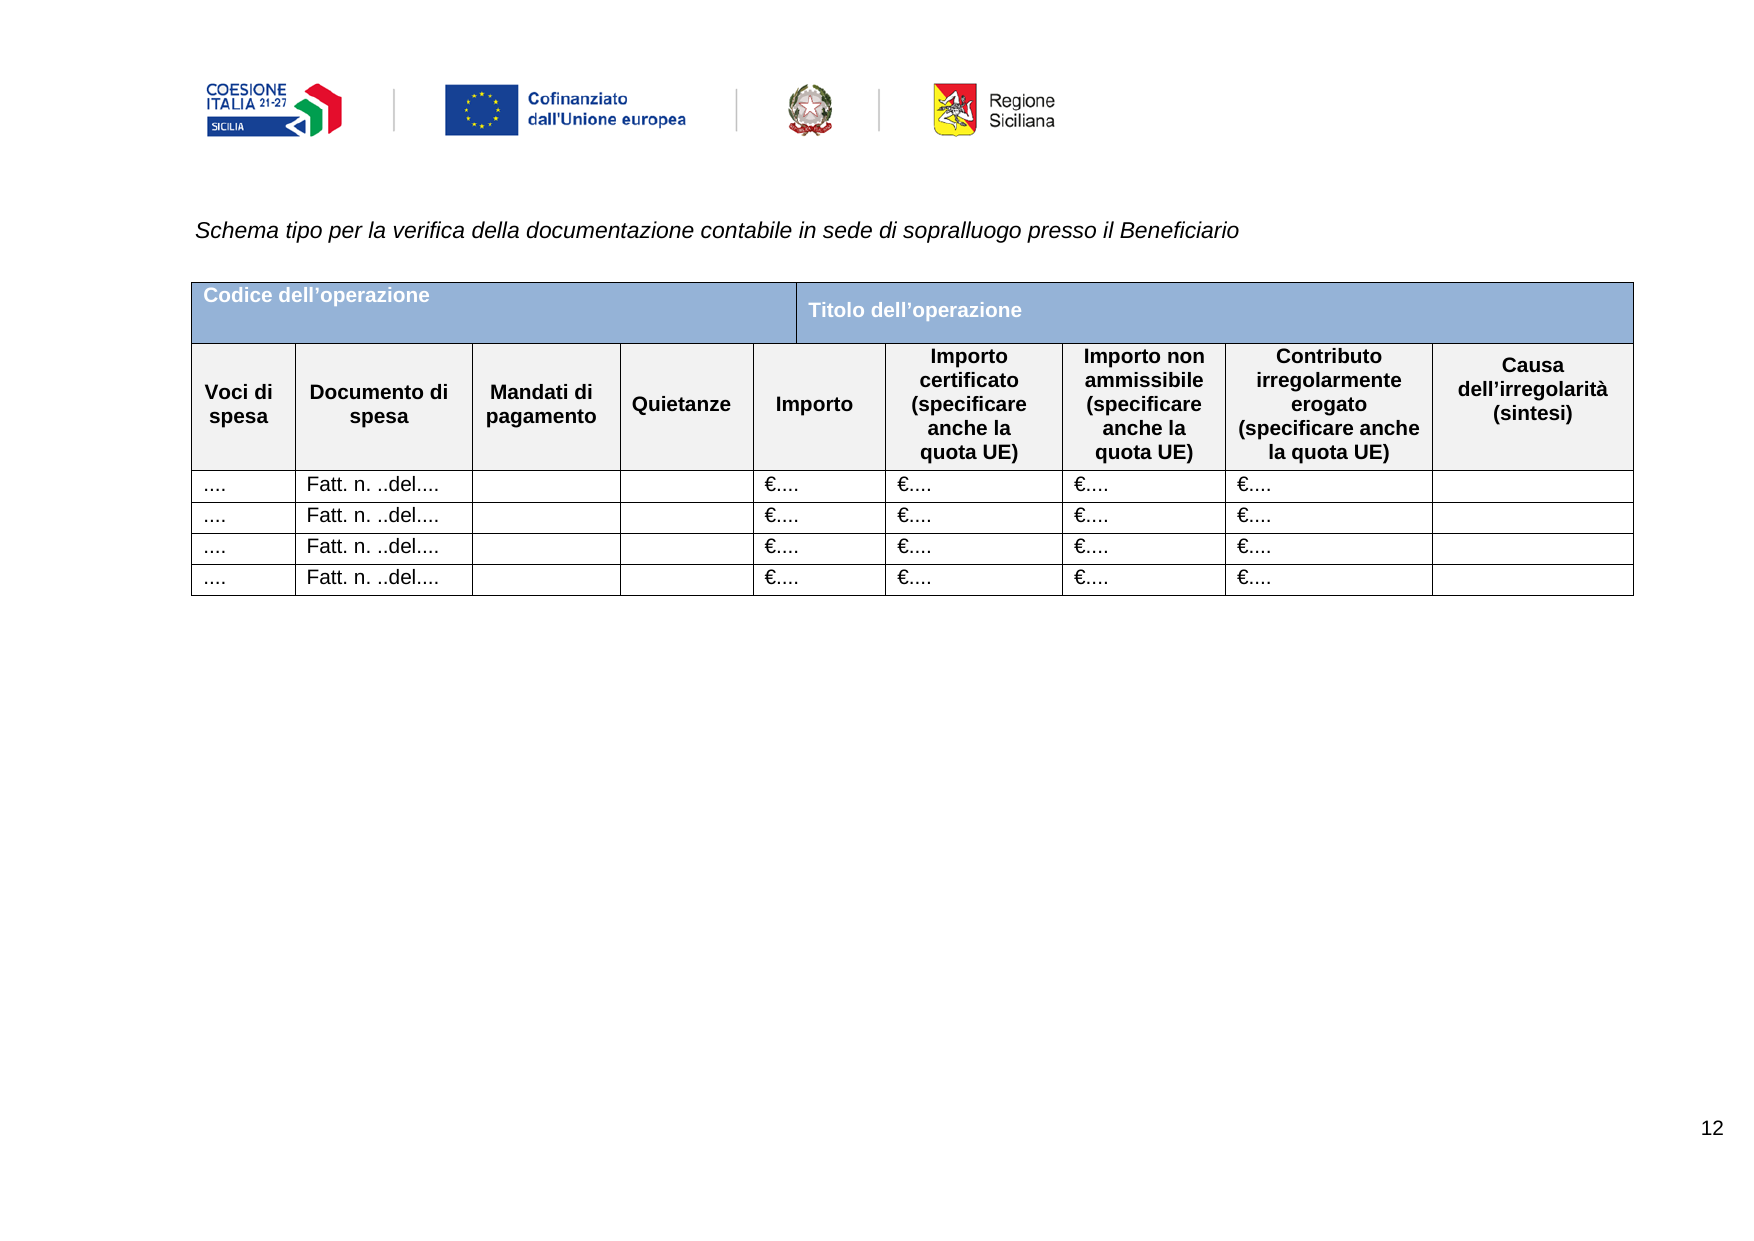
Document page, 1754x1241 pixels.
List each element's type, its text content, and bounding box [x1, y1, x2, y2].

table_cell Fatt. n. ..del.... [296, 471, 472, 502]
table_cell €.... [1063, 534, 1225, 564]
table_cell €.... [754, 565, 885, 595]
table_cell Fatt. n. ..del.... [296, 565, 472, 595]
table_cell €.... [886, 534, 1062, 564]
table_cell €.... [886, 471, 1062, 502]
table_cell €.... [1226, 471, 1432, 502]
table_cell €.... [1063, 471, 1225, 502]
table_cell [473, 471, 620, 502]
table_cell Causa dell’irregolarità (sintesi) [1433, 344, 1633, 470]
table_cell €.... [1063, 503, 1225, 533]
picture [206, 57, 1093, 163]
table_cell €.... [1063, 565, 1225, 595]
table_cell [621, 534, 753, 564]
table_cell Fatt. n. ..del.... [296, 503, 472, 533]
table_cell €.... [886, 565, 1062, 595]
table_cell [1433, 471, 1633, 502]
table_cell €.... [1226, 503, 1432, 533]
table_cell [621, 471, 753, 502]
table_header Titolo dell’operazione [797, 283, 1633, 343]
table_cell [1433, 503, 1633, 533]
table_cell [1433, 565, 1633, 595]
table_cell €.... [886, 503, 1062, 533]
table_cell [473, 534, 620, 564]
table_cell Importo non ammissibile (specificare anche la quota UE) [1063, 344, 1225, 470]
table_cell €.... [1226, 565, 1432, 595]
table_cell Voci di spesa [192, 344, 295, 470]
table_cell .... [192, 471, 295, 502]
table_cell €.... [1226, 534, 1432, 564]
table_cell [473, 503, 620, 533]
table_cell Importo [754, 344, 885, 470]
table_cell Quietanze [621, 344, 753, 470]
table_cell Mandati di pagamento [473, 344, 620, 470]
table_cell .... [192, 565, 295, 595]
table_cell [621, 503, 753, 533]
table_cell Contributo irregolarmente erogato (specificare anche la quota UE) [1226, 344, 1432, 470]
table_cell [473, 565, 620, 595]
table_cell €.... [754, 534, 885, 564]
table_cell .... [192, 503, 295, 533]
table_cell [1433, 534, 1633, 564]
table_cell Fatt. n. ..del.... [296, 534, 472, 564]
table_cell .... [192, 534, 295, 564]
table_cell €.... [754, 503, 885, 533]
table_cell [621, 565, 753, 595]
table_cell Importo certificato (specificare anche la quota UE) [886, 344, 1062, 470]
table_header Codice dell’operazione [192, 283, 796, 343]
table_cell Documento di spesa [296, 344, 472, 470]
table_cell €.... [754, 471, 885, 502]
text Schema tipo per la verifica della documentazione contabile in sede di sopralluogo presso il Beneficiario [195, 217, 1553, 243]
